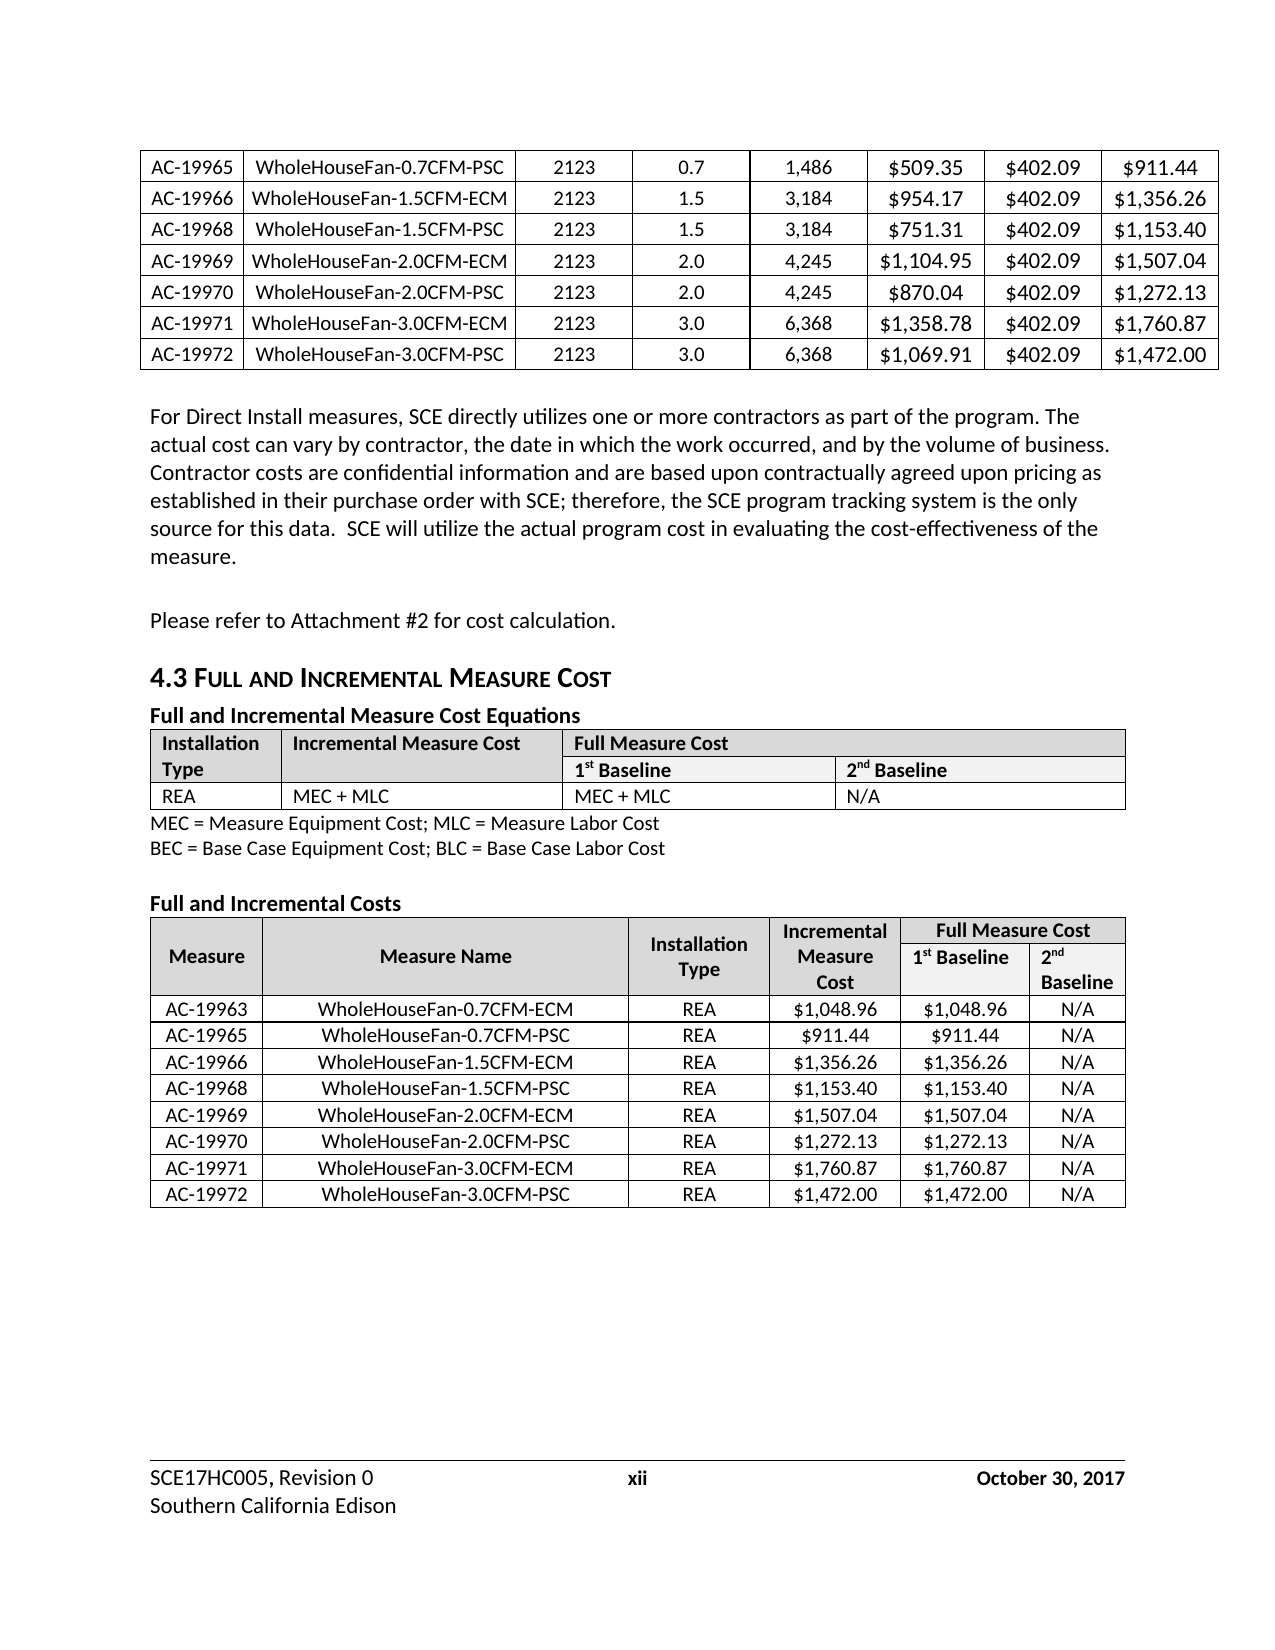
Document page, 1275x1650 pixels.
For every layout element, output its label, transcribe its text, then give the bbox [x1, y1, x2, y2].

table_cell $1,472.00 [1102, 339, 1218, 369]
table_cell $1,104.95 [868, 245, 984, 275]
table_cell $911.44 [901, 1023, 1029, 1048]
table_cell 2123 [516, 182, 632, 212]
table_cell 2123 [516, 307, 632, 337]
table_cell AC-19971 [151, 1155, 262, 1180]
table_cell 1.5 [633, 214, 749, 244]
table_cell AC-19965 [151, 1023, 262, 1048]
table_cell 1.5 [633, 182, 749, 212]
table_cell 3.0 [633, 339, 749, 369]
table_cell 1st Baseline [563, 757, 835, 782]
table_header Full Measure Cost [901, 918, 1125, 943]
table_cell $911.44 [1102, 151, 1218, 181]
table_cell $1,272.13 [901, 1128, 1029, 1154]
table_cell AC-19966 [151, 1049, 262, 1074]
table_cell WholeHouseFan-0.7CFM-PSC [263, 1023, 628, 1048]
table_cell $911.44 [770, 1023, 900, 1048]
text Full and Incremental Costs [150, 889, 1125, 917]
table_cell AC-19972 [151, 1181, 262, 1207]
table_cell $1,069.91 [868, 339, 984, 369]
table_cell REA [629, 1075, 769, 1101]
table_cell 1st Baseline [901, 944, 1029, 995]
table_cell REA [629, 1102, 769, 1127]
table_cell $1,760.87 [901, 1155, 1029, 1180]
table_cell AC-19965 [141, 151, 243, 181]
table_cell 3,184 [751, 182, 867, 212]
table_cell N/A [1030, 1075, 1125, 1101]
table_cell $509.35 [868, 151, 984, 181]
table_cell $1,356.26 [1102, 182, 1218, 212]
table_cell $1,472.00 [770, 1181, 900, 1207]
table_cell $402.09 [985, 276, 1101, 306]
table_cell $1,760.87 [770, 1155, 900, 1180]
table_header Full Measure Cost [563, 730, 1125, 756]
table_cell $1,272.13 [1102, 276, 1218, 306]
table_cell REA [629, 1049, 769, 1074]
table_cell $402.09 [985, 151, 1101, 181]
table_cell N/A [1030, 1181, 1125, 1207]
table_cell $1,507.04 [770, 1102, 900, 1127]
table_cell $1,472.00 [901, 1181, 1029, 1207]
table_cell 2.0 [633, 276, 749, 306]
table_cell N/A [836, 783, 1125, 809]
text For Direct Install measures, SCE directly utilizes one or more contractors as part of the program. The actual cost can vary by contractor, the date in which the work occurred, and by the volume of business. Contractor costs are confidential information and are based upon contractually agreed upon pricing as established in their purchase order with SCE; therefore, the SCE program tracking system is the only source for this data. SCE will utilize the actual program cost in evaluating the cost-effectiveness of the measure. [150, 402, 1125, 570]
table_cell $402.09 [985, 339, 1101, 369]
table_cell WholeHouseFan-2.0CFM-ECM [263, 1102, 628, 1127]
table_cell REA [629, 1128, 769, 1154]
table_cell AC-19971 [141, 307, 243, 337]
text Full and Incremental Measure Cost Equations [150, 701, 1125, 729]
table_cell $1,507.04 [901, 1102, 1029, 1127]
table_cell AC-19969 [151, 1102, 262, 1127]
table_cell $402.09 [985, 182, 1101, 212]
table_cell $1,153.40 [1102, 214, 1218, 244]
table_cell 2nd Baseline [1030, 944, 1125, 995]
table_header Measure [151, 918, 262, 995]
table_cell 4,245 [751, 276, 867, 306]
table_cell 2123 [516, 214, 632, 244]
table_cell AC-19970 [151, 1128, 262, 1154]
subtitle 4.3 Full and Incremental Measure Cost [150, 659, 1125, 695]
table_cell WholeHouseFan-1.5CFM-ECM [244, 182, 515, 212]
table_cell 4,245 [751, 245, 867, 275]
text BEC = Base Case Equipment Cost; BLC = Base Case Labor Cost [150, 835, 1125, 861]
table_cell 2123 [516, 276, 632, 306]
table_cell $402.09 [985, 307, 1101, 337]
table_cell 0.7 [633, 151, 749, 181]
table_cell AC-19969 [141, 245, 243, 275]
table_cell $870.04 [868, 276, 984, 306]
table_cell WholeHouseFan-2.0CFM-PSC [244, 276, 515, 306]
table_cell WholeHouseFan-0.7CFM-PSC [244, 151, 515, 181]
table_header Incremental Measure Cost [282, 730, 562, 782]
table_cell WholeHouseFan-2.0CFM-ECM [244, 245, 515, 275]
table_cell $1,153.40 [770, 1075, 900, 1101]
table_cell MEC + MLC [563, 783, 835, 809]
table_header Measure Name [263, 918, 628, 995]
text Please refer to Attachment #2 for cost calculation. [150, 606, 1125, 634]
table_cell $1,048.96 [770, 996, 900, 1021]
table_cell AC-19968 [141, 214, 243, 244]
table_cell WholeHouseFan-3.0CFM-ECM [244, 307, 515, 337]
table_cell AC-19963 [151, 996, 262, 1021]
table_header Installation Type [629, 918, 769, 995]
table_cell $1,356.26 [770, 1049, 900, 1074]
table_cell 3,184 [751, 214, 867, 244]
table_cell 2123 [516, 245, 632, 275]
table_cell WholeHouseFan-1.5CFM-PSC [244, 214, 515, 244]
table_cell 6,368 [751, 307, 867, 337]
table_cell REA [629, 1181, 769, 1207]
table_cell $1,358.78 [868, 307, 984, 337]
table_cell WholeHouseFan-3.0CFM-PSC [263, 1181, 628, 1207]
table_cell N/A [1030, 1155, 1125, 1180]
table_cell 2123 [516, 151, 632, 181]
table_cell 3.0 [633, 307, 749, 337]
table_cell $1,048.96 [901, 996, 1029, 1021]
table_cell 2.0 [633, 245, 749, 275]
table_cell WholeHouseFan-2.0CFM-PSC [263, 1128, 628, 1154]
table_cell WholeHouseFan-3.0CFM-PSC [244, 339, 515, 369]
table_cell 2nd Baseline [836, 757, 1125, 782]
table_cell $402.09 [985, 214, 1101, 244]
table_cell $1,153.40 [901, 1075, 1029, 1101]
table_cell REA [629, 1023, 769, 1048]
table_cell WholeHouseFan-1.5CFM-ECM [263, 1049, 628, 1074]
table_cell $1,356.26 [901, 1049, 1029, 1074]
table_cell REA [629, 1155, 769, 1180]
table_cell N/A [1030, 1049, 1125, 1074]
table_cell $1,272.13 [770, 1128, 900, 1154]
table_cell $1,507.04 [1102, 245, 1218, 275]
table_header Incremental Measure Cost [770, 918, 900, 995]
table_cell 2123 [516, 339, 632, 369]
table_cell $1,760.87 [1102, 307, 1218, 337]
table_cell N/A [1030, 1102, 1125, 1127]
table_cell REA [151, 783, 281, 809]
table_header Installation Type [151, 730, 281, 782]
table_cell $954.17 [868, 182, 984, 212]
table_cell WholeHouseFan-1.5CFM-PSC [263, 1075, 628, 1101]
text MEC = Measure Equipment Cost; MLC = Measure Labor Cost [150, 810, 1125, 835]
table_cell AC-19970 [141, 276, 243, 306]
table_cell AC-19968 [151, 1075, 262, 1101]
table_cell N/A [1030, 1023, 1125, 1048]
table_cell MEC + MLC [282, 783, 562, 809]
table_cell 1,486 [751, 151, 867, 181]
table_cell $751.31 [868, 214, 984, 244]
table_cell $402.09 [985, 245, 1101, 275]
table_cell WholeHouseFan-3.0CFM-ECM [263, 1155, 628, 1180]
table_cell N/A [1030, 996, 1125, 1021]
table_cell WholeHouseFan-0.7CFM-ECM [263, 996, 628, 1021]
table_cell AC-19972 [141, 339, 243, 369]
table_cell N/A [1030, 1128, 1125, 1154]
table_cell AC-19966 [141, 182, 243, 212]
table_cell REA [629, 996, 769, 1021]
table_cell 6,368 [751, 339, 867, 369]
